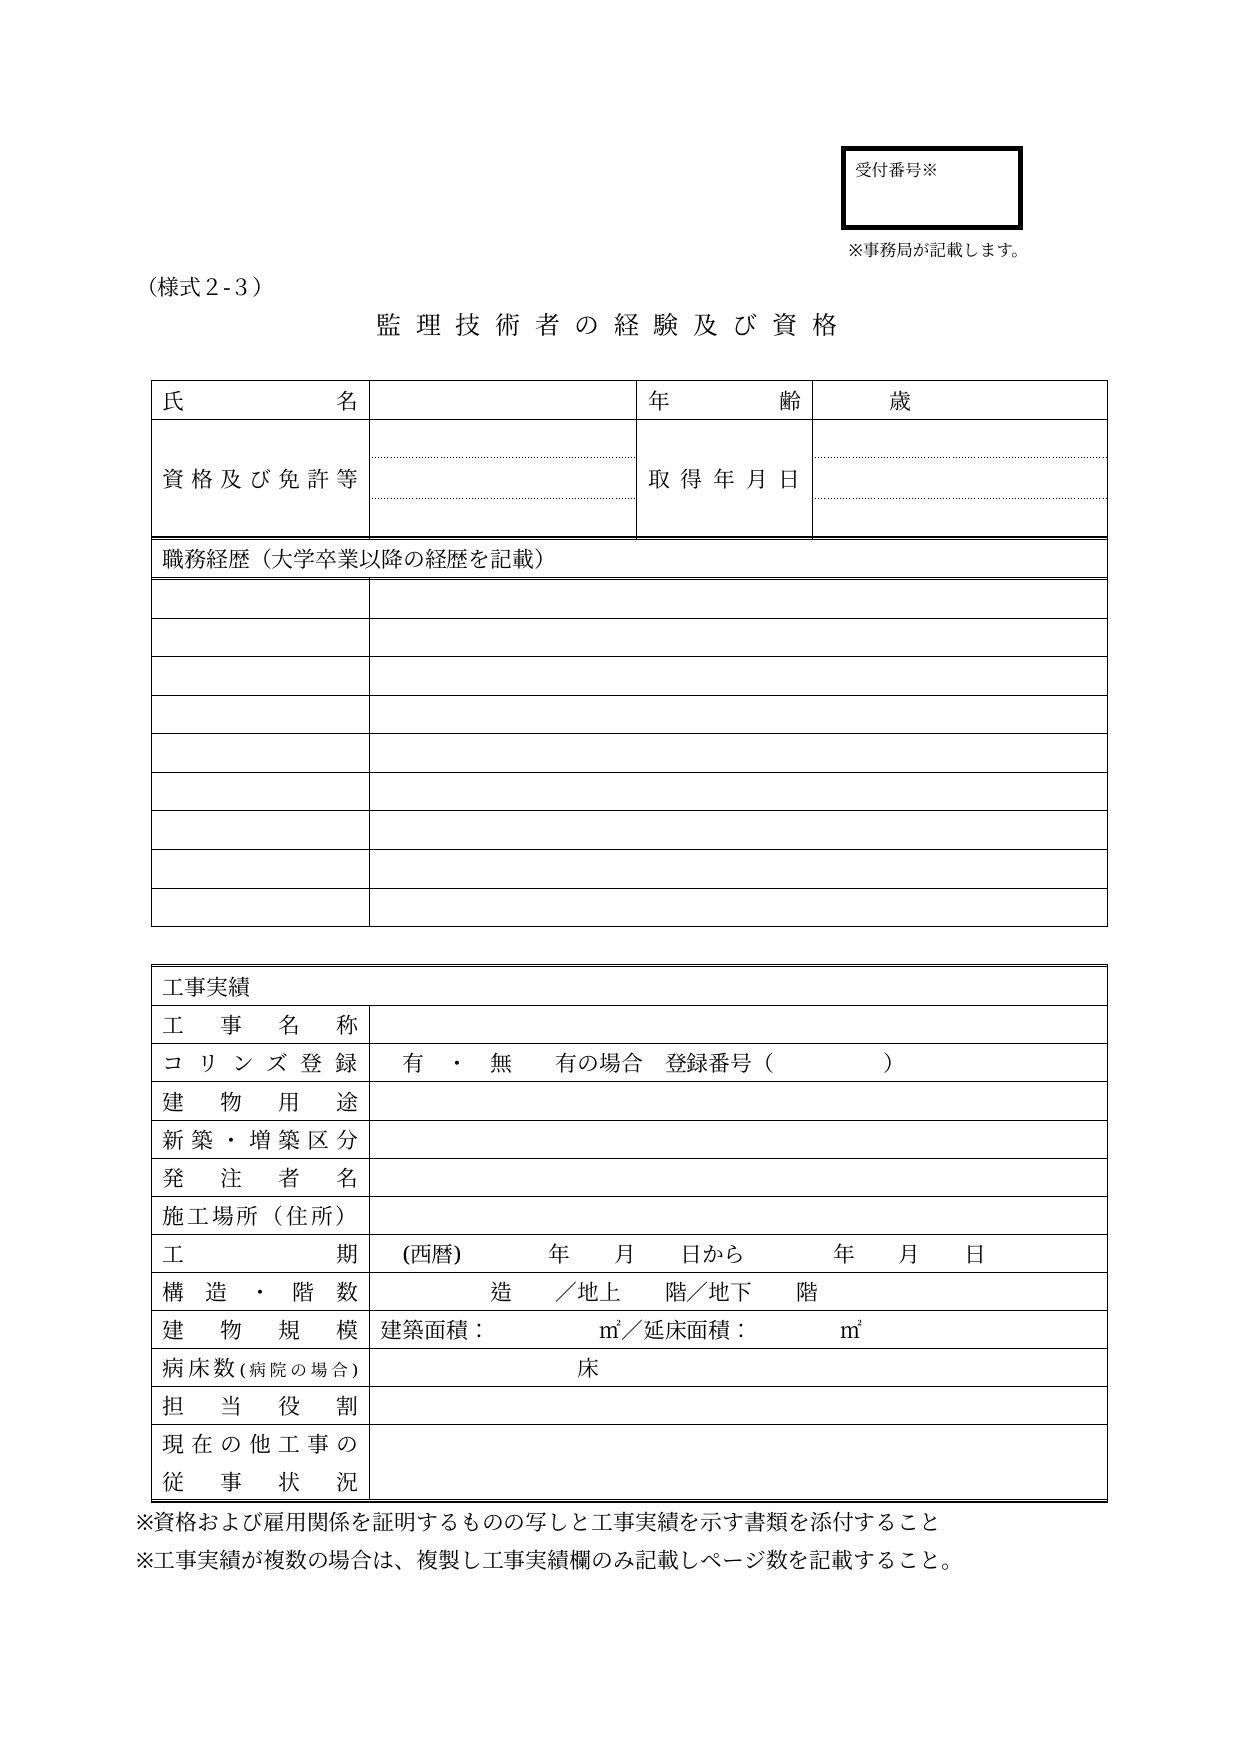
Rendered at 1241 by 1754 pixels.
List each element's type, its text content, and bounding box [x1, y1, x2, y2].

table_cell 建物規模 [152, 1311, 369, 1348]
table_cell 有 ・ 無 有の場合 登録番号（ ） [370, 1044, 1107, 1081]
table_cell [813, 457, 1107, 498]
table_cell [370, 1425, 1107, 1499]
table_header 受付番号※ [846, 151, 1018, 225]
table_cell [152, 773, 369, 810]
text （様式２-３） [136, 268, 1078, 305]
table_cell [370, 1197, 1107, 1234]
table_cell [370, 1006, 1107, 1043]
table_cell 床 [370, 1349, 1107, 1386]
table_cell 造 ／地上 階／地下 階 [370, 1273, 1107, 1310]
table_cell [370, 457, 636, 498]
table_cell [152, 811, 369, 849]
table_cell 病床数(病院の場合) [152, 1349, 369, 1386]
table_cell [370, 1082, 1107, 1120]
table_cell 建築面積： ㎡／延床面積： ㎡ [370, 1311, 1107, 1348]
text ※工事実績が複数の場合は、複製し工事実績欄のみ記載しページ数を記載すること。 [136, 1540, 1078, 1577]
table_cell [370, 498, 636, 536]
table_cell [370, 773, 1107, 810]
table_cell [813, 420, 1107, 457]
table_cell [152, 580, 369, 618]
table_cell 工期 [152, 1235, 369, 1272]
table_cell コリンズ登録 [152, 1044, 369, 1081]
table_cell [370, 1159, 1107, 1196]
table_cell [370, 734, 1107, 772]
table_cell [370, 657, 1107, 695]
table_cell 現在の他工事の 従事状況 [152, 1425, 369, 1499]
text 監理技術者の経験及び資格 [136, 305, 1078, 343]
table_cell [370, 889, 1107, 926]
table_cell [370, 420, 636, 457]
table_cell 資格及び免許等 [152, 420, 369, 536]
table_header 工事実績 [152, 967, 1107, 1004]
table_cell 職務経歴（大学卒業以降の経歴を記載） [152, 540, 1107, 577]
table_header 歳 [813, 381, 1107, 419]
table_cell 発注者名 [152, 1159, 369, 1196]
table_cell 取得年月日 [637, 420, 812, 536]
table_cell 担当役割 [152, 1387, 369, 1424]
table_cell [370, 1387, 1107, 1424]
table_cell [152, 657, 369, 695]
table_cell [370, 696, 1107, 733]
text ※資格および雇用関係を証明するものの写しと工事実績を示す書類を添付すること [136, 1502, 1078, 1540]
table_header [370, 381, 636, 419]
table_cell [370, 619, 1107, 656]
table_cell [370, 850, 1107, 887]
table_cell (西暦) 年 月 日から 年 月 日 [370, 1235, 1107, 1272]
table_cell 建物用途 [152, 1082, 369, 1120]
table_cell [370, 811, 1107, 849]
table_cell [152, 619, 369, 656]
table_cell 工事名称 [152, 1006, 369, 1043]
table_header 年齢 [637, 381, 812, 419]
table_header 氏名 [152, 381, 369, 419]
table_cell [152, 889, 369, 926]
table_cell [152, 850, 369, 887]
table_cell 新築・増築区分 [152, 1121, 369, 1158]
table_cell 施工場所（住所） [152, 1197, 369, 1234]
table_cell 構造・階数 [152, 1273, 369, 1310]
text ※事務局が記載します。 [136, 230, 1028, 268]
table_cell [152, 734, 369, 772]
table_cell [370, 1121, 1107, 1158]
table_cell [152, 696, 369, 733]
table_cell [370, 580, 1107, 618]
table_cell [813, 498, 1107, 536]
